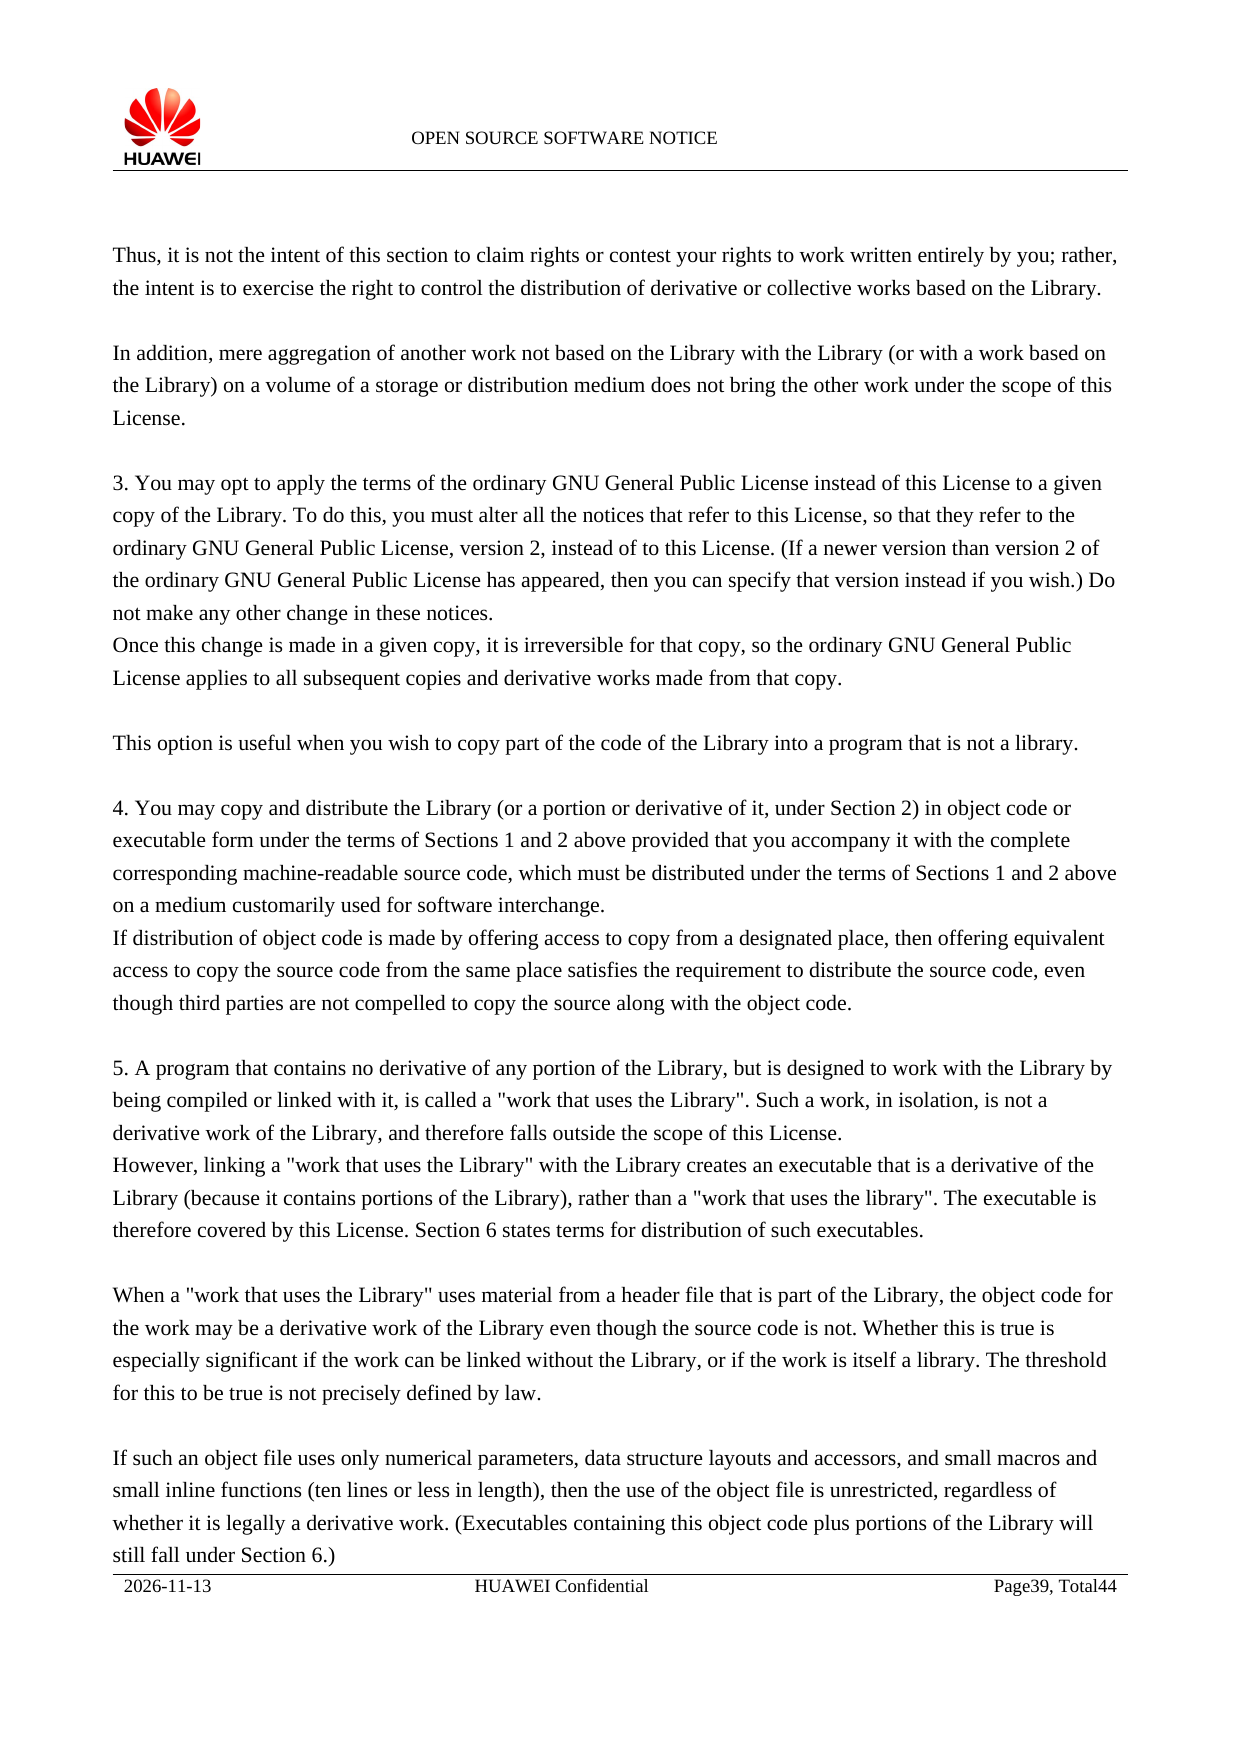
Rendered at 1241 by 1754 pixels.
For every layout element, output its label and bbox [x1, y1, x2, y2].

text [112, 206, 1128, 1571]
picture [124, 88, 201, 165]
